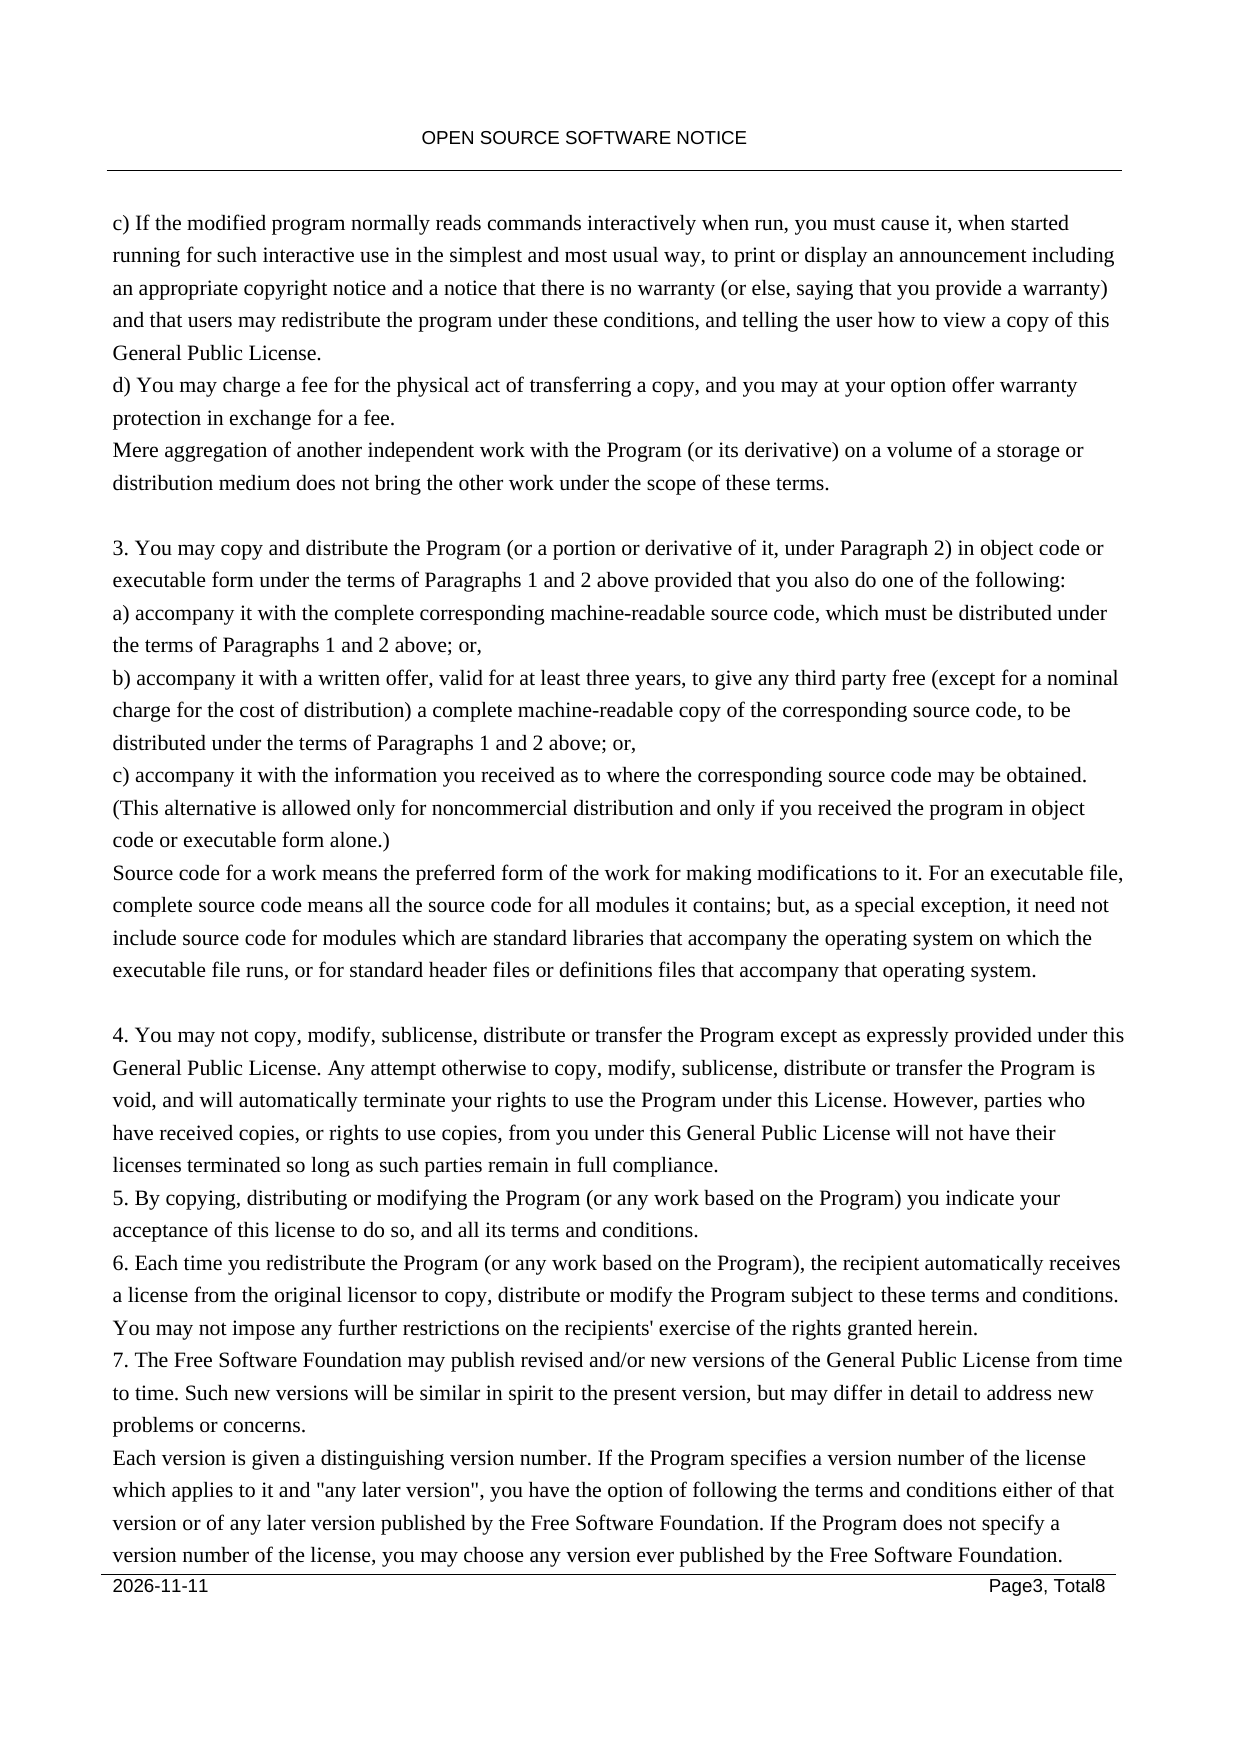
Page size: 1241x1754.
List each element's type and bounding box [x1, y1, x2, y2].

text [112, 206, 1128, 1571]
